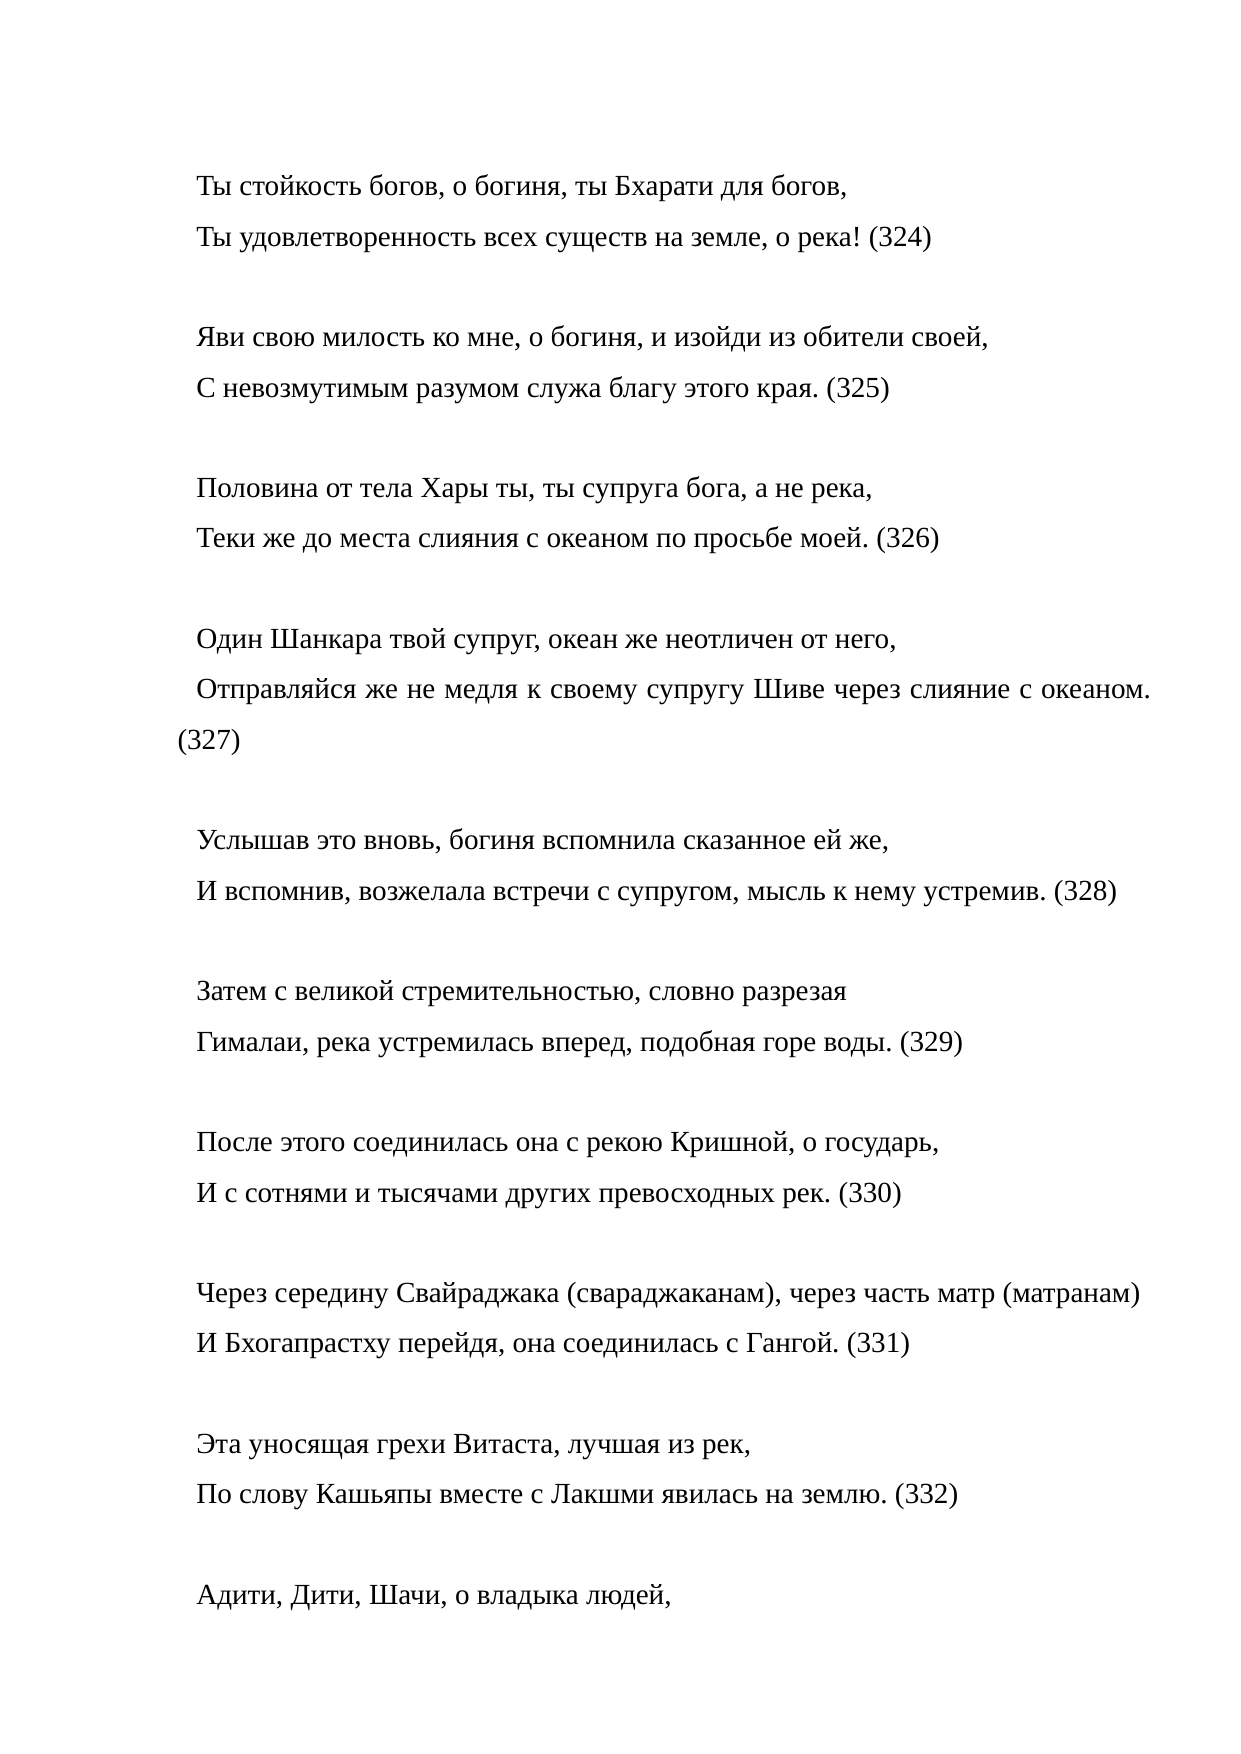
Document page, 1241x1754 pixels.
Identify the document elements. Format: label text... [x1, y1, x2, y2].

text Яви свою милость ко мне, о богиня, и изойди из обители своей, [177, 319, 1152, 353]
text И с сотнями и тысячами других превосходных рек. (330) [177, 1175, 1152, 1208]
text Через середину Свайраджака (свараджаканам), через часть матр (матранам) [177, 1275, 1152, 1309]
text Адити, Дити, Шачи, о владыка людей, [177, 1577, 1152, 1611]
text И вспомнив, возжелала встречи с супругом, мысль к нему устремив. (328) [177, 873, 1152, 906]
text Затем с великой стремительностью, словно разрезая [177, 973, 1152, 1007]
text После этого соединилась она с рекою Кришной, о государь, [177, 1124, 1152, 1158]
text Половина от тела Хары ты, ты супруга бога, а не река, [177, 470, 1152, 504]
text Ты стойкость богов, о богиня, ты Бхарати для богов, [177, 168, 1152, 202]
text Один Шанкара твой супруг, океан же неотличен от него, [177, 621, 1152, 655]
text И Бхогапрастху перейдя, она соединилась с Гангой. (331) [177, 1326, 1152, 1359]
text По слову Кашьяпы вместе с Лакшми явилась на землю. (332) [177, 1477, 1152, 1510]
text Эта уносящая грехи Витаста, лучшая из рек, [177, 1426, 1152, 1460]
text Отправляйся же не медля к своему супругу Шиве через слияние с океаном. (327) [177, 672, 1152, 755]
text Гималаи, река устремилась вперед, подобная горе воды. (329) [177, 1024, 1152, 1057]
text С невозмутимым разумом служа благу этого края. (325) [177, 370, 1152, 403]
text Ты удовлетворенность всех существ на земле, о река! (324) [177, 219, 1152, 252]
text Услышав это вновь, богиня вспомнила сказанное ей же, [177, 822, 1152, 856]
text Теки же до места слияния с океаном по просьбе моей. (326) [177, 521, 1152, 554]
